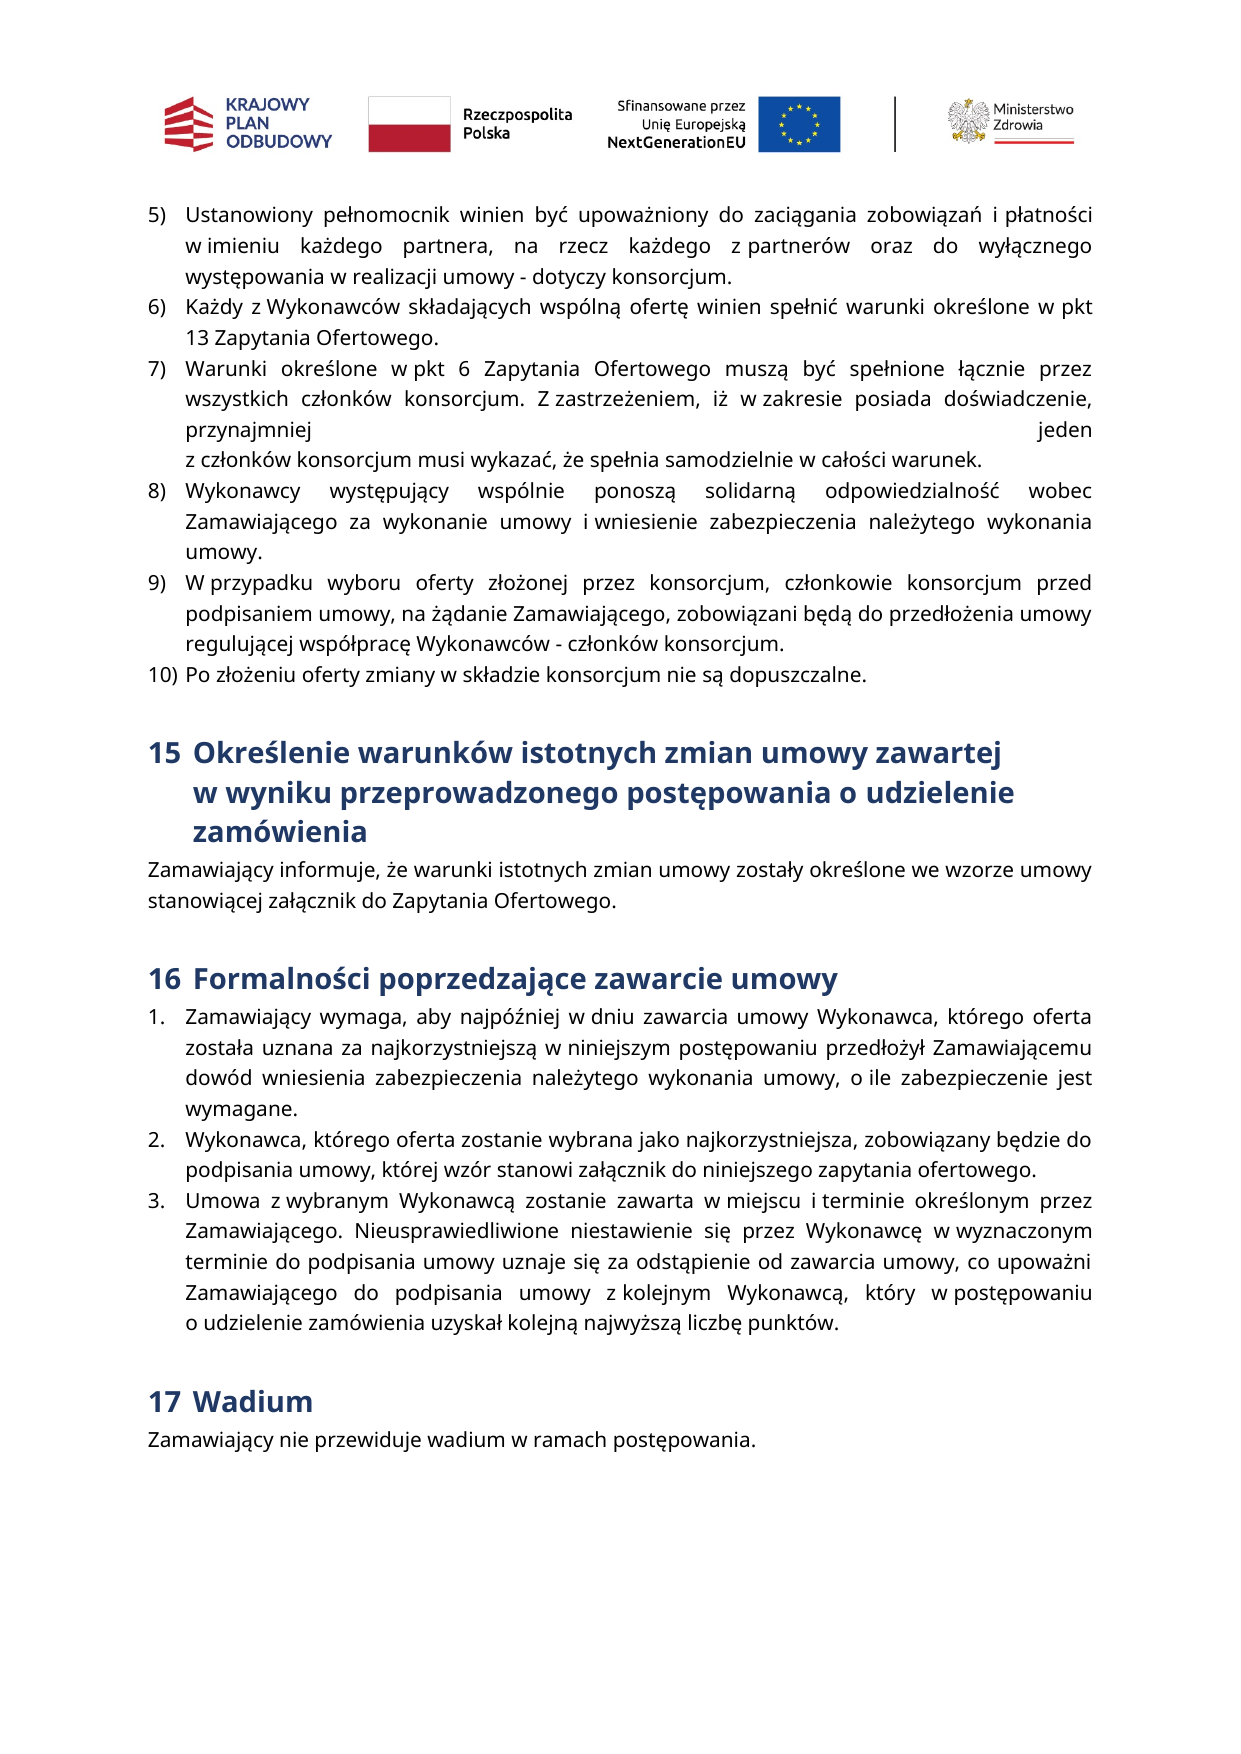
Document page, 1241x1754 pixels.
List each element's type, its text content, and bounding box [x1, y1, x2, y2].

list Umowa z wybranym Wykonawcą zostanie zawarta w miejscu i terminie określonym przez Zamawiającego. Nieusprawiedliwione niestawienie się przez Wykonawcę w wyznaczonym terminie do podpisania umowy uznaje się za odstąpienie od zawarcia umowy, co upoważni Zamawiającego do podpisania umowy z kolejnym Wykonawcą, który w postępowaniu o udzielenie zamówienia uzyskał kolejną najwyższą liczbę punktów. [148, 1186, 1093, 1337]
subtitle Określenie warunków istotnych zmian umowy zawartej w wyniku przeprowadzonego postępowania o udzielenie zamówienia [148, 732, 1093, 851]
list Warunki określone w pkt 6 Zapytania Ofertowego muszą być spełnione łącznie przez wszystkich członków konsorcjum. Z zastrzeżeniem, iż w zakresie posiada doświadczenie, przynajmniej jeden z członków konsorcjum musi wykazać, że spełnia samodzielnie w całości warunek. [148, 354, 1093, 474]
text Zamawiający nie przewiduje wadium w ramach postępowania. [148, 1425, 1093, 1453]
list W przypadku wyboru oferty złożonej przez konsorcjum, członkowie konsorcjum przed podpisaniem umowy, na żądanie Zamawiającego, zobowiązani będą do przedłożenia umowy regulującej współpracę Wykonawców - członków konsorcjum. [148, 568, 1093, 658]
picture [147, 73, 1093, 169]
list Wykonawca, którego oferta zostanie wybrana jako najkorzystniejsza, zobowiązany będzie do podpisania umowy, której wzór stanowi załącznik do niniejszego zapytania ofertowego. [148, 1125, 1093, 1184]
subtitle Wadium [148, 1381, 1093, 1421]
list Ustanowiony pełnomocnik winien być upoważniony do zaciągania zobowiązań i płatności w imieniu każdego partnera, na rzecz każdego z partnerów oraz do wyłącznego występowania w realizacji umowy - dotyczy konsorcjum. [148, 201, 1093, 290]
text Zamawiający informuje, że warunki istotnych zmian umowy zostały określone we wzorze umowy stanowiącej załącznik do Zapytania Ofertowego. [148, 856, 1093, 914]
list Każdy z Wykonawców składających wspólną ofertę winien spełnić warunki określone w pkt 13 Zapytania Ofertowego. [148, 292, 1093, 352]
list Po złożeniu oferty zmiany w składzie konsorcjum nie są dopuszczalne. [148, 660, 1093, 688]
list Zamawiający wymaga, aby najpóźniej w dniu zawarcia umowy Wykonawca, którego oferta została uznana za najkorzystniejszą w niniejszym postępowaniu przedłożył Zamawiającemu dowód wniesienia zabezpieczenia należytego wykonania umowy, o ile zabezpieczenie jest wymagane. [148, 1002, 1093, 1123]
subtitle Formalności poprzedzające zawarcie umowy [148, 958, 1093, 998]
list Wykonawcy występujący wspólnie ponoszą solidarną odpowiedzialność wobec Zamawiającego za wykonanie umowy i wniesienie zabezpieczenia należytego wykonania umowy. [148, 476, 1093, 566]
